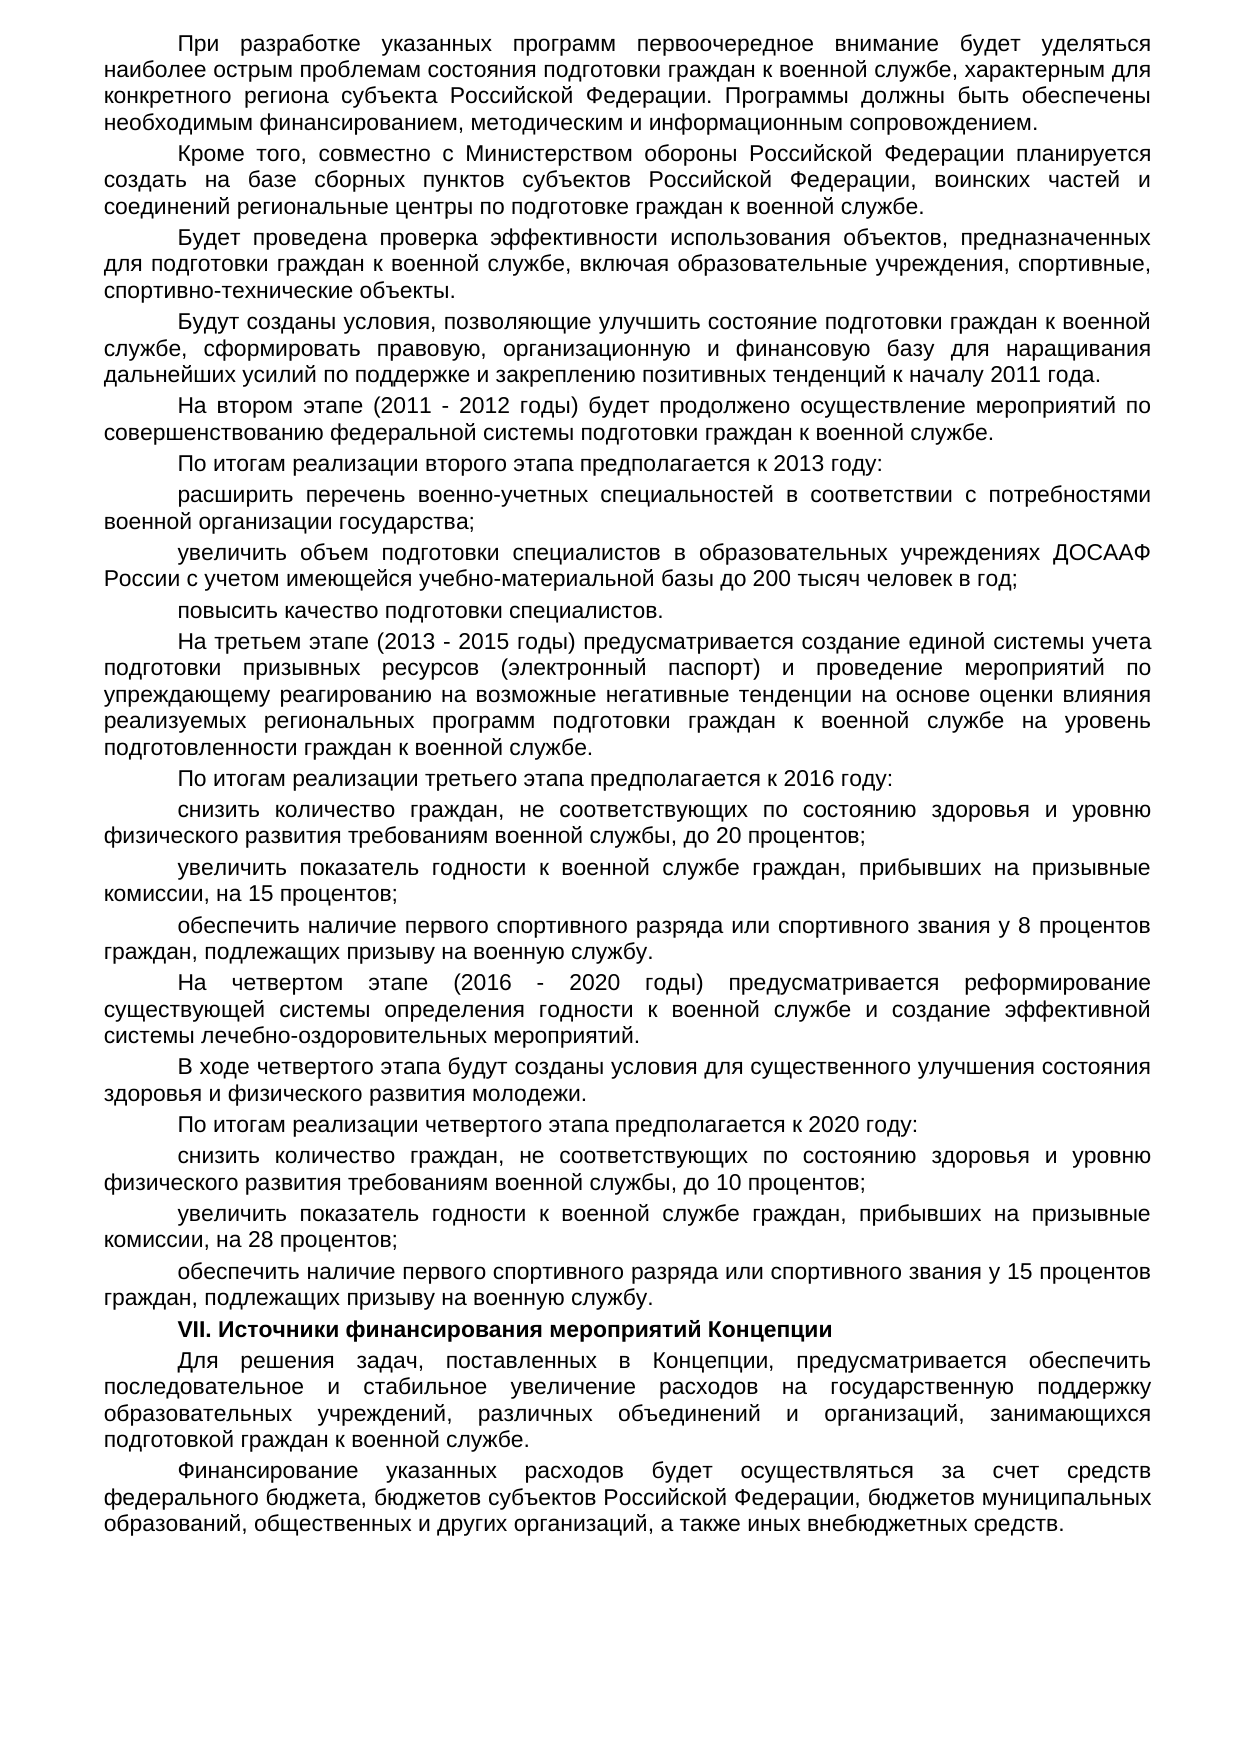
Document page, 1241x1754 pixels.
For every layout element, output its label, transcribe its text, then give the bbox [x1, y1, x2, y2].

text обеспечить наличие первого спортивного разряда или спортивного звания у 15 процентов граждан, подлежащих призыву на военную службу. [103, 1258, 1152, 1311]
text Будут созданы условия, позволяющие улучшить состояние подготовки граждан к военной службе, сформировать правовую, организационную и финансовую базу для наращивания дальнейших усилий по поддержке и закреплению позитивных тенденций к началу 2011 года. [103, 308, 1152, 387]
text повысить качество подготовки специалистов. [103, 597, 1152, 623]
text увеличить показатель годности к военной службе граждан, прибывших на призывные комиссии, на 15 процентов; [103, 854, 1152, 907]
text По итогам реализации третьего этапа предполагается к 2016 году: [103, 765, 1152, 791]
text увеличить показатель годности к военной службе граждан, прибывших на призывные комиссии, на 28 процентов; [103, 1200, 1152, 1253]
text Будет проведена проверка эффективности использования объектов, предназначенных для подготовки граждан к военной службе, включая образовательные учреждения, спортивные, спортивно-технические объекты. [103, 224, 1152, 303]
text Для решения задач, поставленных в Концепции, предусматривается обеспечить последовательное и стабильное увеличение расходов на государственную поддержку образовательных учреждений, различных объединений и организаций, занимающихся подготовкой граждан к военной службе. [103, 1347, 1152, 1452]
text VII. Источники финансирования мероприятий Концепции [103, 1316, 1152, 1342]
text снизить количество граждан, не соответствующих по состоянию здоровья и уровню физического развития требованиям военной службы, до 10 процентов; [103, 1142, 1152, 1195]
text На втором этапе (2011 - 2012 годы) будет продолжено осуществление мероприятий по совершенствованию федеральной системы подготовки граждан к военной службе. [103, 392, 1152, 445]
text На третьем этапе (2013 - 2015 годы) предусматривается создание единой системы учета подготовки призывных ресурсов (электронный паспорт) и проведение мероприятий по упреждающему реагированию на возможные негативные тенденции на основе оценки влияния реализуемых региональных программ подготовки граждан к военной службе на уровень подготовленности граждан к военной службе. [103, 628, 1152, 760]
text На четвертом этапе (2016 - 2020 годы) предусматривается реформирование существующей системы определения годности к военной службе и создание эффективной системы лечебно-оздоровительных мероприятий. [103, 969, 1152, 1048]
text снизить количество граждан, не соответствующих по состоянию здоровья и уровню физического развития требованиям военной службы, до 20 процентов; [103, 796, 1152, 849]
text Финансирование указанных расходов будет осуществляться за счет средств федерального бюджета, бюджетов субъектов Российской Федерации, бюджетов муниципальных образований, общественных и других организаций, а также иных внебюджетных средств. [103, 1457, 1152, 1536]
text В ходе четвертого этапа будут созданы условия для существенного улучшения состояния здоровья и физического развития молодежи. [103, 1053, 1152, 1106]
text Кроме того, совместно с Министерством обороны Российской Федерации планируется создать на базе сборных пунктов субъектов Российской Федерации, воинских частей и соединений региональные центры по подготовке граждан к военной службе. [103, 140, 1152, 219]
text обеспечить наличие первого спортивного разряда или спортивного звания у 8 процентов граждан, подлежащих призыву на военную службу. [103, 912, 1152, 964]
text По итогам реализации второго этапа предполагается к 2013 году: [103, 450, 1152, 476]
text При разработке указанных программ первоочередное внимание будет уделяться наиболее острым проблемам состояния подготовки граждан к военной службе, характерным для конкретного региона субъекта Российской Федерации. Программы должны быть обеспечены необходимым финансированием, методическим и информационным сопровождением. [103, 29, 1152, 135]
text По итогам реализации четвертого этапа предполагается к 2020 году: [103, 1111, 1152, 1137]
text расширить перечень военно-учетных специальностей в соответствии с потребностями военной организации государства; [103, 481, 1152, 534]
text увеличить объем подготовки специалистов в образовательных учреждениях ДОСААФ России с учетом имеющейся учебно-материальной базы до 200 тысяч человек в год; [103, 539, 1152, 592]
